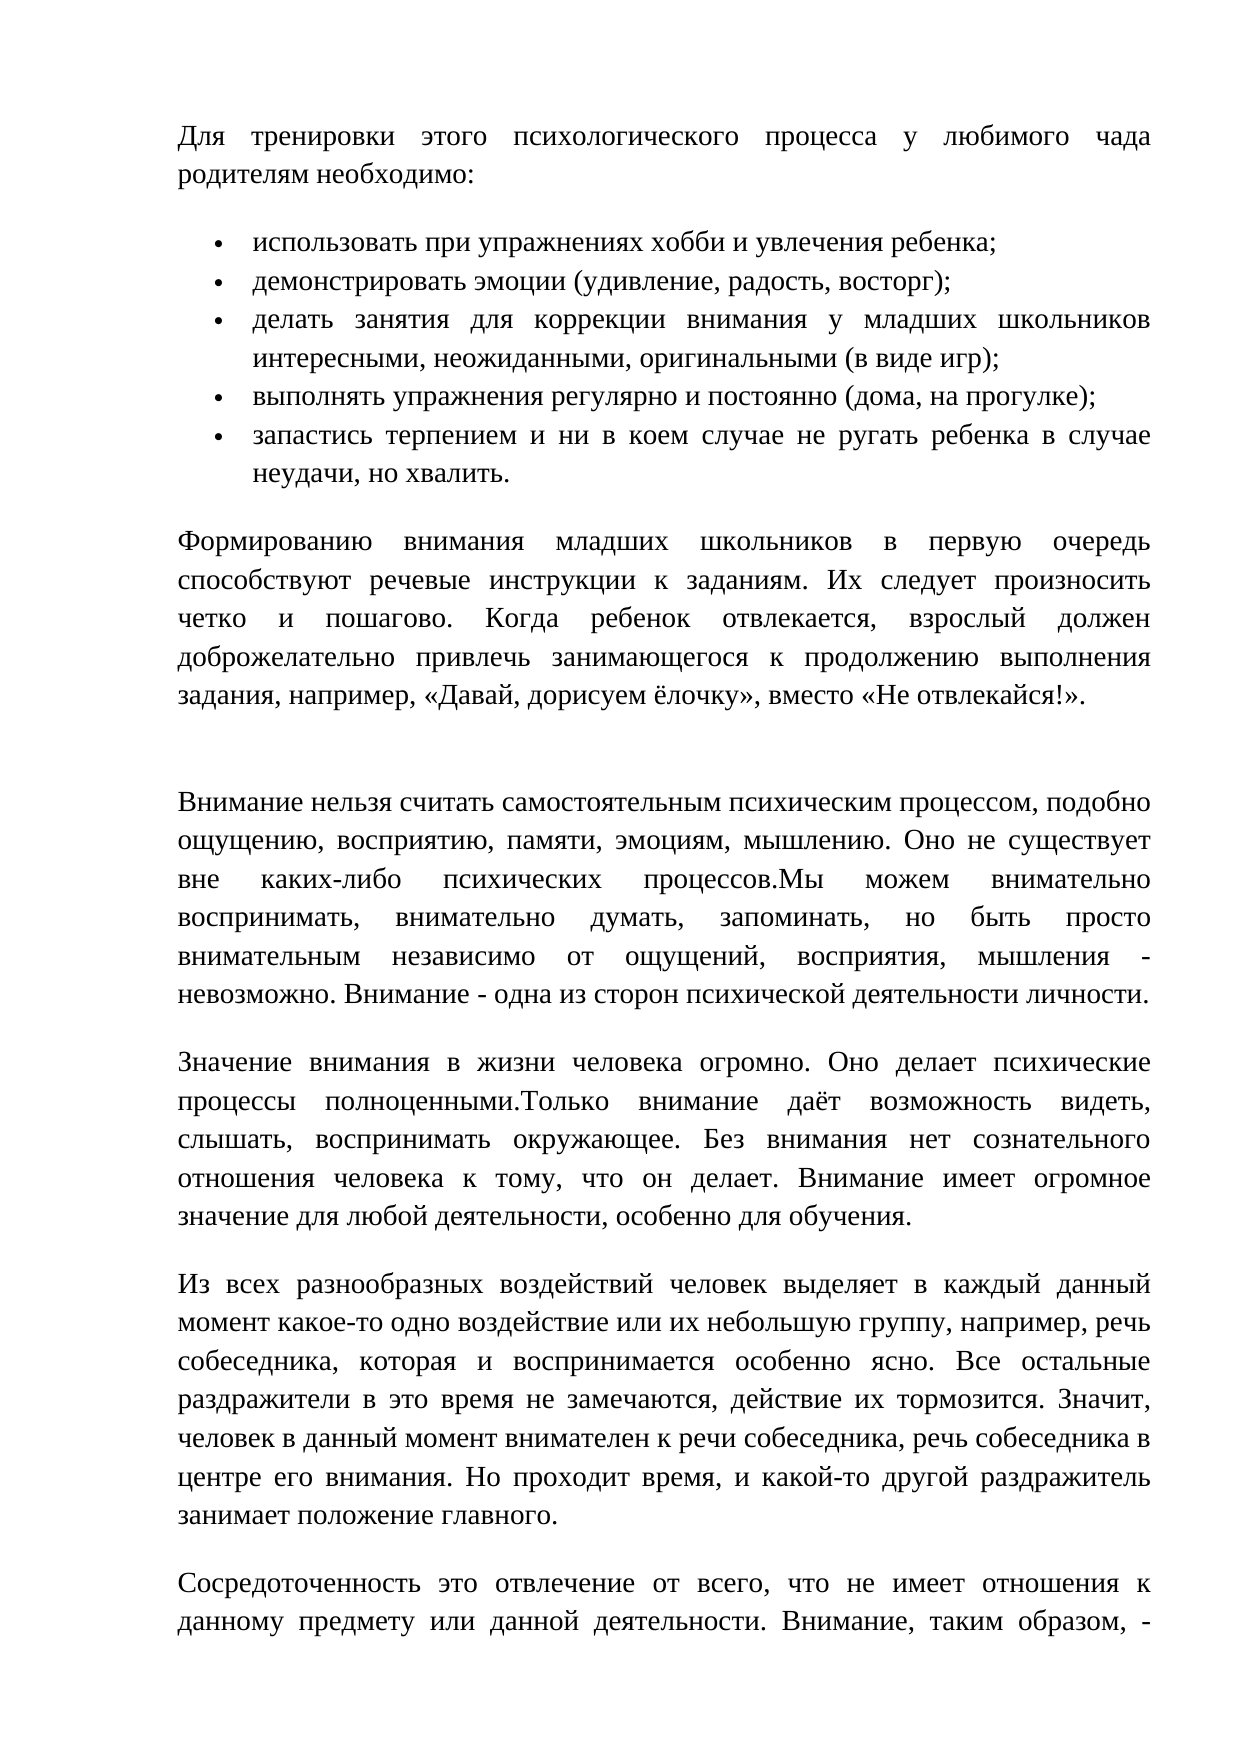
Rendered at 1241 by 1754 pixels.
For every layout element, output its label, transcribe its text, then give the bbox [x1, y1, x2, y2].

list запастись терпением и ни в коем случае не ругать ребенка в случае неудачи, но хвалить. [215, 417, 1152, 489]
list демонстрировать эмоции (удивление, радость, восторг); [215, 263, 1152, 296]
text Внимание нельзя считать самостоятельным психическим процессом, подобно ощущению, восприятию, памяти, эмоциям, мышлению. Оно не существует вне каких-либо психических процессов.Мы можем внимательно воспринимать, внимательно думать, запоминать, но быть просто внимательным независимо от ощущений, восприятия, мышления - невозможно. Внимание - одна из сторон психической деятельности личности. [177, 745, 1152, 1010]
list выполнять упражнения регулярно и постоянно (дома, на прогулке); [215, 378, 1152, 412]
text Формированию внимания младших школьников в первую очередь способствуют речевые инструкции к заданиям. Их следует произносить четко и пошагово. Когда ребенок отвлекается, взрослый должен доброжелательно привлечь занимающегося к продолжению выполнения задания, например, «Давай, дорисуем ёлочку», вместо «Не отвлекайся!». [177, 523, 1152, 711]
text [177, 1565, 1152, 1637]
text Из всех разнообразных воздействий человек выделяет в каждый данный момент какое-то одно воздействие или их небольшую группу, например, речь собеседника, которая и воспринимается особенно ясно. Все остальные раздражители в это время не замечаются, действие их тормозится. Значит, человек в данный момент внимателен к речи собеседника, речь собеседника в центре его внимания. Но проходит время, и какой-то другой раздражитель занимает положение главного. [177, 1266, 1152, 1531]
text Значение внимания в жизни человека огромно. Оно делает психические процессы полноценными.Только внимание даёт возможность видеть, слышать, воспринимать окружающее. Без внимания нет сознательного отношения человека к тому, что он делает. Внимание имеет огромное значение для любой деятельности, особенно для обучения. [177, 1044, 1152, 1232]
list делать занятия для коррекции внимания у младших школьников интересными, неожиданными, оригинальными (в виде игр); [215, 301, 1152, 373]
text Для тренировки этого психологического процесса у любимого чада родителям необходимо: [177, 118, 1152, 190]
list использовать при упражнениях хобби и увлечения ребенка; [215, 224, 1152, 258]
